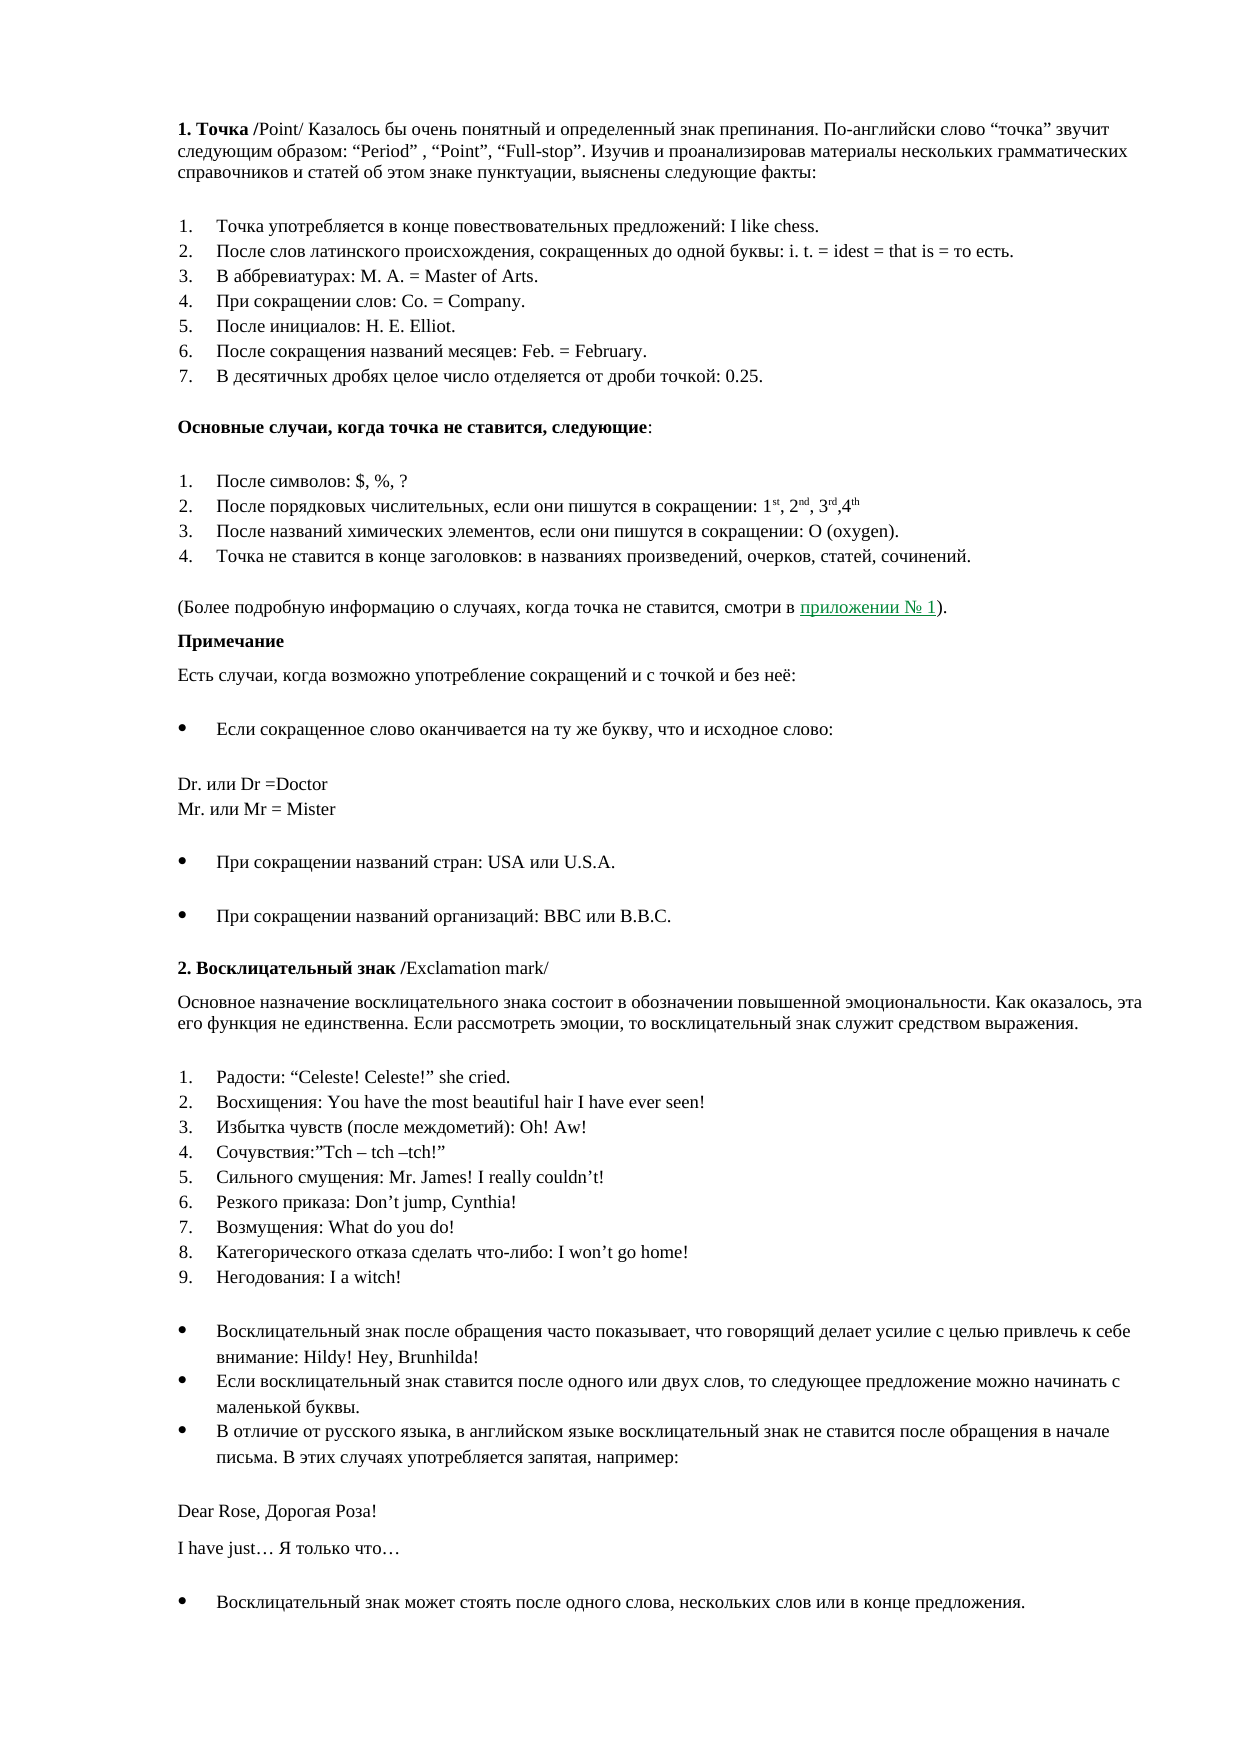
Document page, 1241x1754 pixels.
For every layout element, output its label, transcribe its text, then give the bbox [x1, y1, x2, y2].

list Точка не ставится в конце заголовков: в названиях произведений, очерков, статей, сочинений. [179, 542, 1152, 567]
text Основные случаи, когда точка не ставится, следующие: [177, 416, 1152, 438]
list При сокращении слов: Co. = Company. [179, 287, 1152, 312]
text (Более подробную информацию о случаях, когда точка не ставится, смотри в приложении № 1). [177, 596, 1152, 618]
text I have just… Я только что… [177, 1534, 1152, 1559]
text Dear Rose, Дорогая Роза! [177, 1496, 1152, 1521]
text Примечание [177, 630, 1152, 652]
list При сокращении названий организаций: BBC или B.B.C. [179, 902, 1152, 927]
list После инициалов: H. E. Elliot. [179, 312, 1152, 337]
list Если восклицательный знак ставится после одного или двух слов, то следующее предложение можно начинать с маленькой буквы. [179, 1367, 1152, 1417]
list После символов: $, %, ? [179, 467, 1152, 492]
list После порядковых числительных, если они пишутся в сокращении: 1st, 2nd, 3rd,4th [179, 492, 1152, 517]
list Восклицательный знак после обращения часто показывает, что говорящий делает усилие с целью привлечь к себе внимание: Hildy! Hey, Brunhilda! [179, 1317, 1152, 1367]
list Избытка чувств (после междометий): Oh! Aw! [179, 1113, 1152, 1138]
list Сочувствия:”Tch – tch –tch!” [179, 1138, 1152, 1163]
text Основное назначение восклицательного знака состоит в обозначении повышенной эмоциональности. Как оказалось, эта его функция не единственна. Если рассмотреть эмоции, то восклицательный знак служит средством выражения. [177, 991, 1152, 1034]
list После слов латинского происхождения, сокращенных до одной буквы: i. t. = idest = that is = то есть. [179, 237, 1152, 262]
text Есть случаи, когда возможно употребление сокращений и с точкой и без неё: [177, 664, 1152, 686]
list После названий химических элементов, если они пишутся в сокращении: O (oxygen). [179, 517, 1152, 542]
text 1. Точка /Point/ Казалось бы очень понятный и определенный знак препинания. По-английски слово “точка” звучит следующим образом: “Period” , “Point”, “Full-stop”. Изучив и проанализировав материалы нескольких грамматических справочников и статей об этом знаке пунктуации, выяснены следующие факты: [177, 118, 1152, 183]
list Возмущения: What do you do! [179, 1213, 1152, 1238]
list Сильного смущения: Mr. James! I really couldn’t! [179, 1163, 1152, 1188]
list Резкого приказа: Don’t jump, Cynthia! [179, 1188, 1152, 1213]
list Точка употребляется в конце повествовательных предложений: I like chess. [179, 212, 1152, 237]
list Восклицательный знак может стоять после одного слова, нескольких слов или в конце предложения. [179, 1588, 1152, 1613]
text 2. Восклицательный знак /Exclamation mark/ [177, 957, 1152, 978]
list Восхищения: You have the most beautiful hair I have ever seen! [179, 1088, 1152, 1113]
list Категорического отказа сделать что-либо: I won’t go home! [179, 1238, 1152, 1263]
list При сокращении названий стран: USA или U.S.A. [179, 848, 1152, 873]
list Радости: “Celeste! Celeste!” she cried. [179, 1063, 1152, 1088]
list Если сокращенное слово оканчивается на ту же букву, что и исходное слово: [179, 715, 1152, 740]
list В аббревиатурах: M. A. = Master of Arts. [179, 262, 1152, 287]
list В десятичных дробях целое число отделяется от дроби точкой: 0.25. [179, 362, 1152, 387]
list В отличие от русского языка, в английском языке восклицательный знак не ставится после обращения в начале письма. В этих случаях употребляется запятая, например: [179, 1417, 1152, 1467]
list Негодования: I a witch! [179, 1263, 1152, 1288]
list После сокращения названий месяцев: Feb. = February. [179, 337, 1152, 362]
text Dr. или Dr =Doctor Mr. или Mr = Mister [177, 769, 1152, 819]
